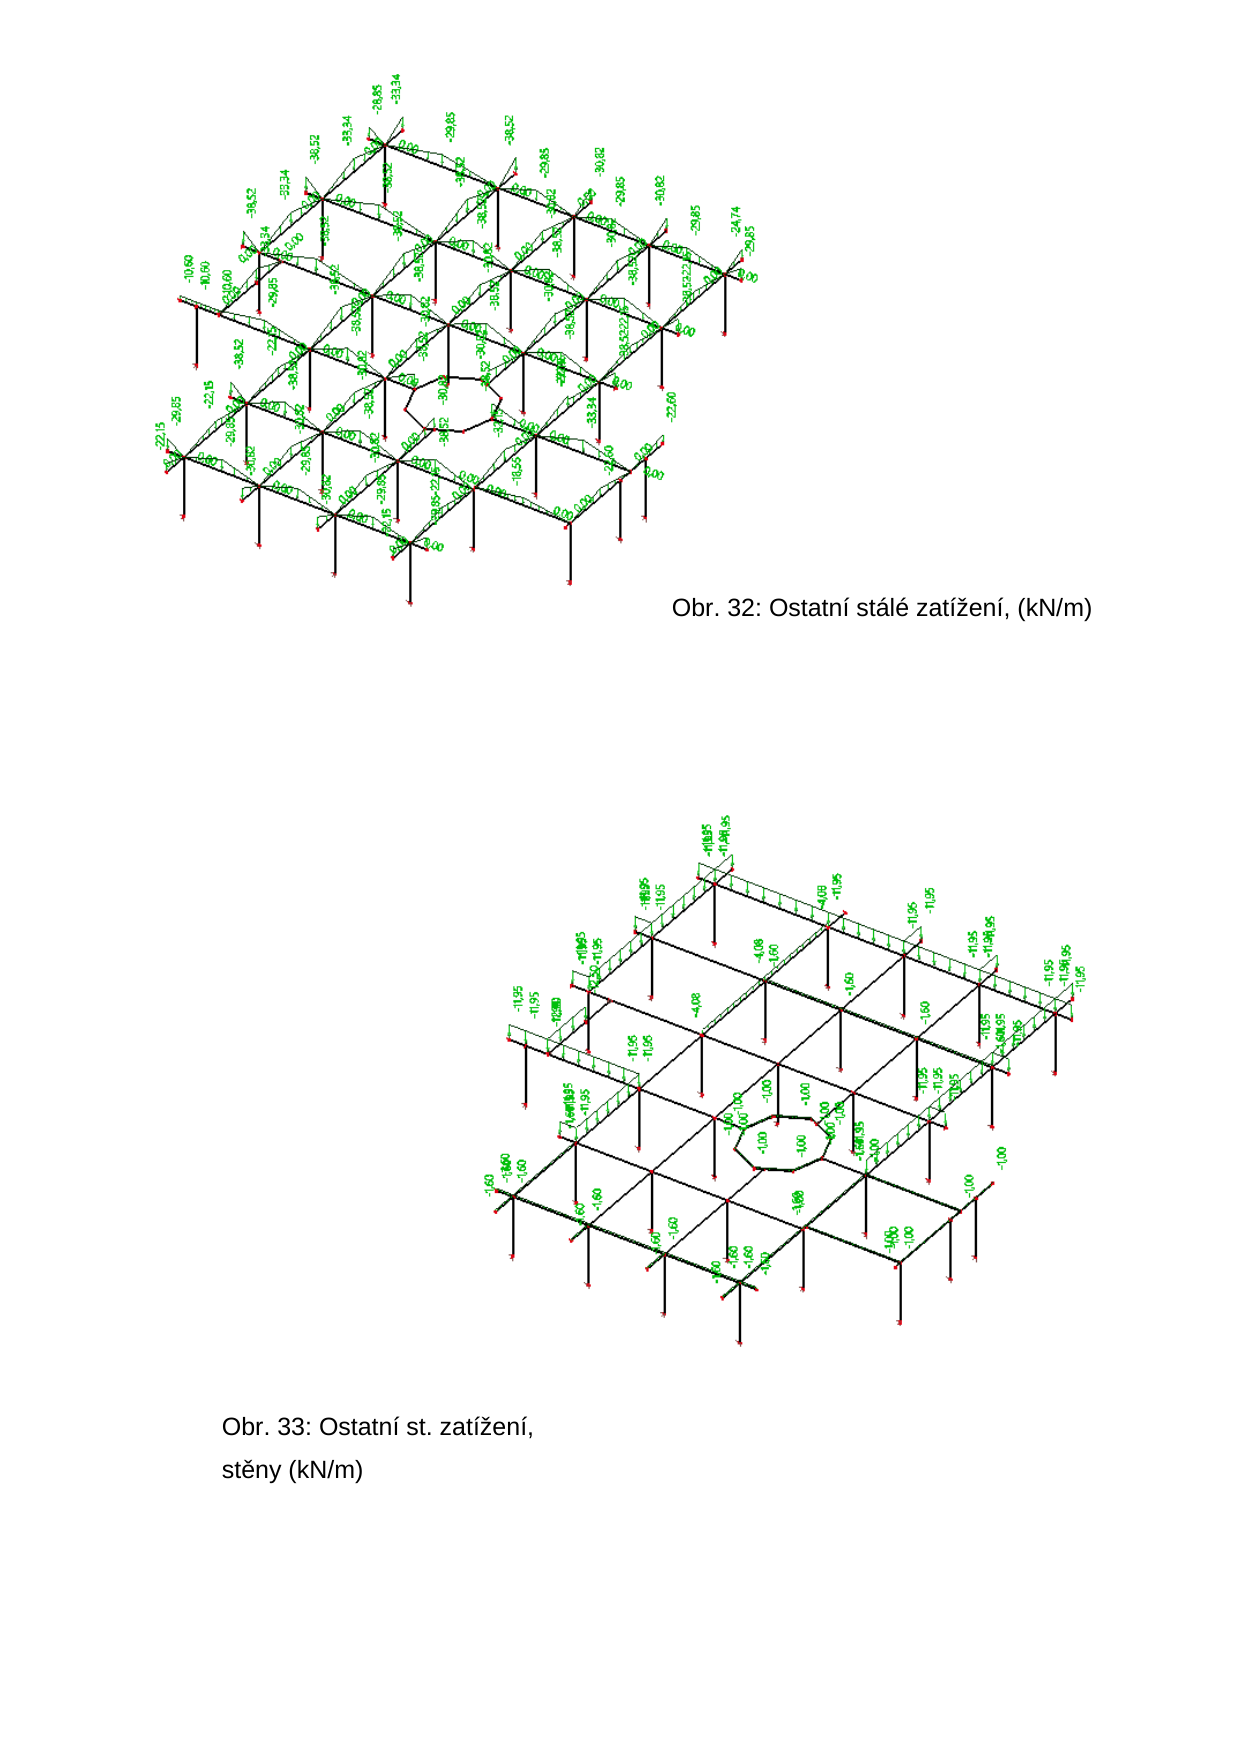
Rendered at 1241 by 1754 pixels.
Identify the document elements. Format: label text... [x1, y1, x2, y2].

text Obr. 32: Ostatní stálé zatížení, (kN/m) [148, 592, 1092, 621]
picture [152, 73, 760, 592]
picture [481, 813, 1087, 1348]
text Obr. 33: Ostatní st. zatížení, [148, 1412, 1092, 1441]
text stěny (kN/m) [148, 1455, 1092, 1484]
